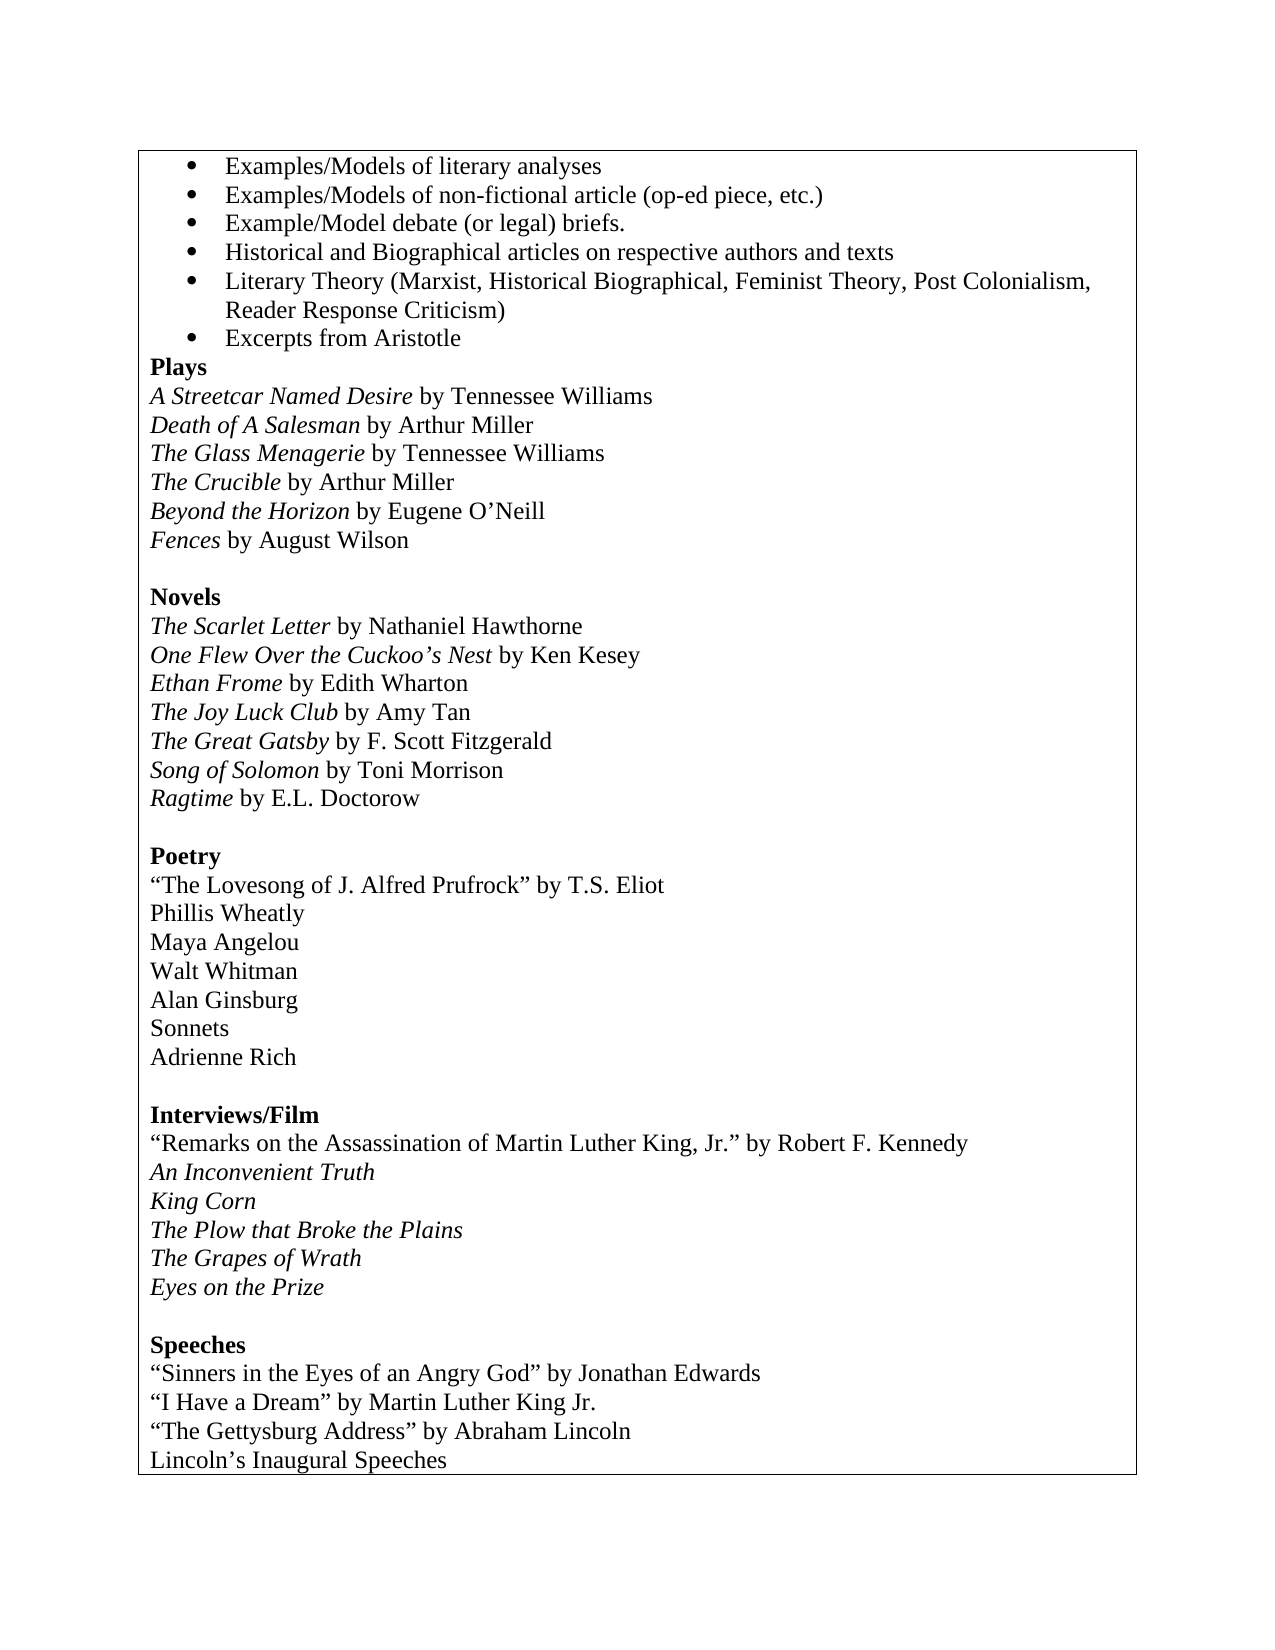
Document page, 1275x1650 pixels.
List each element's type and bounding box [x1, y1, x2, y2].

table_cell [139, 151, 1136, 1473]
